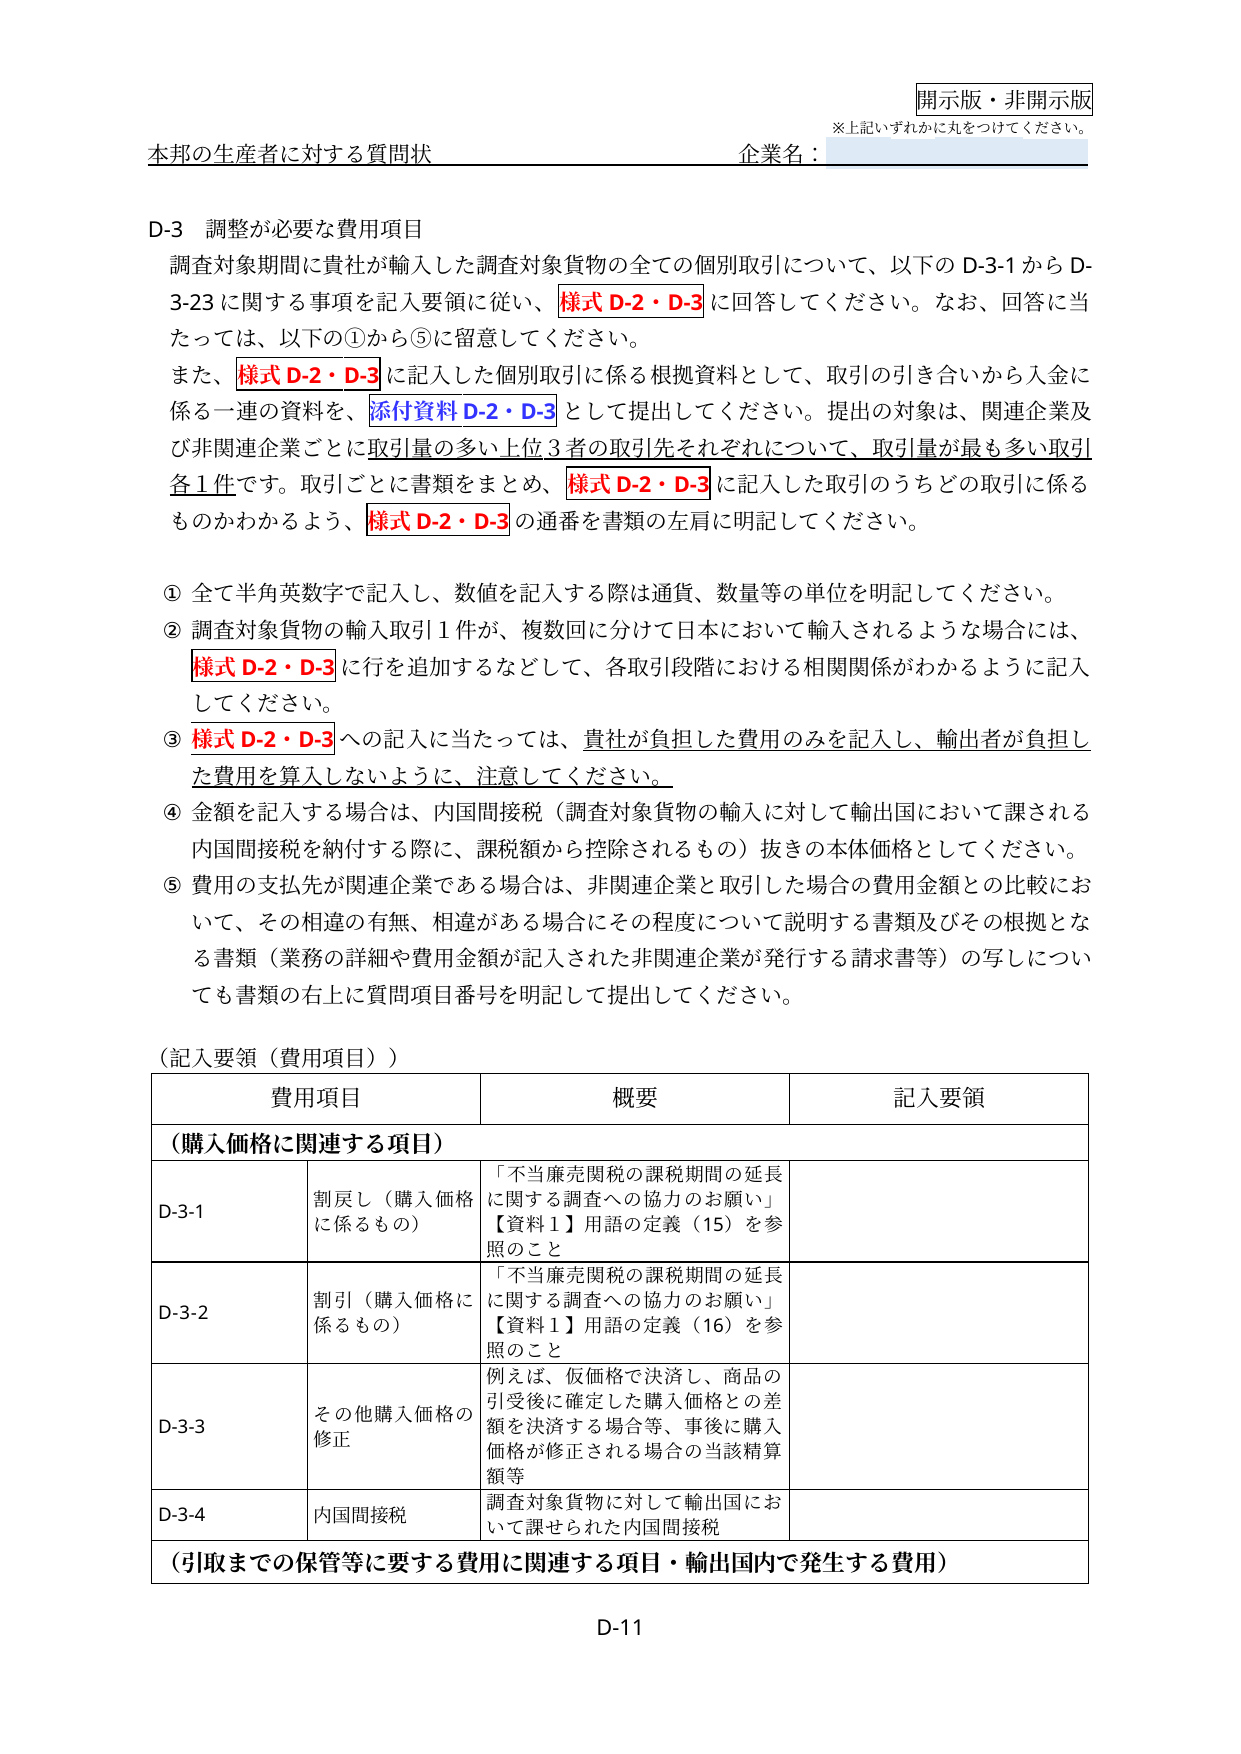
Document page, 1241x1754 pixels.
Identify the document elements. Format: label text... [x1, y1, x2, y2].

subtitle 調整が必要な費用項目 [148, 210, 1092, 246]
list 調査対象貨物の輸入取引１件が、複数回に分けて日本において輸入されるような場合には、様式D-2・D-3に行を追加するなどして、各取引段階における相関関係がわかるように記入してください。 [162, 611, 1092, 720]
table_cell 割引（購入価格に係るもの） [308, 1263, 480, 1362]
table_cell （購入価格に関連する項目） [152, 1125, 1088, 1160]
table_cell （引取までの保管等に要する費用に関連する項目・輸出国内で発生する費用） [152, 1541, 1088, 1583]
table_cell 割戻し（購入価格に係るもの） [308, 1161, 480, 1261]
table_cell 「不当廉売関税の課税期間の延長に関する調査への協力のお願い」【資料１】用語の定義（16）を参照のこと [481, 1263, 789, 1362]
list 様式D-2・D-3への記入に当たっては、貴社が負担した費用のみを記入し、輸出者が負担した費用を算入しないように、注意してください。 [162, 720, 1092, 793]
table_cell D-3-3 [152, 1364, 307, 1488]
table_cell 内国間接税 [308, 1490, 480, 1539]
table_cell 調査対象貨物に対して輸出国において課せられた内国間接税 [481, 1490, 789, 1539]
table_cell D-3-1 [152, 1161, 307, 1261]
list 金額を記入する場合は、内国間接税（調査対象貨物の輸入に対して輸出国において課される内国間接税を納付する際に、課税額から控除されるもの）抜きの本体価格としてください。 [162, 793, 1092, 866]
table_header 概要 [481, 1074, 789, 1124]
text また、様式D-2・D-3に記入した個別取引に係る根拠資料として、取引の引き合いから入金に係る一連の資料を、添付資料D-2・D-3として提出してください。提出の対象は、関連企業及び非関連企業ごとに取引量の多い上位３者の取引先それぞれについて、取引量が最も多い取引各１件です。取引ごとに書類をまとめ、様式D-2・D-3に記入した取引のうちどの取引に係るものかわかるよう、様式D-2・D-3の通番を書類の左肩に明記してください。 [169, 356, 1092, 538]
table_cell D-3-4 [152, 1490, 307, 1539]
text 調査対象期間に貴社が輸入した調査対象貨物の全ての個別取引について、以下のD-3-1からD-3-23に関する事項を記入要領に従い、様式D-2・D-3に回答してください。なお、回答に当たっては、以下の①から⑤に留意してください。 [169, 246, 1092, 356]
table_header 費用項目 [152, 1074, 480, 1124]
text （記入要領（費用項目）） [148, 1042, 1092, 1073]
table_cell D-3-2 [152, 1263, 307, 1362]
list 全て半角英数字で記入し、数値を記入する際は通貨、数量等の単位を明記してください。 [162, 574, 1092, 611]
table_cell [790, 1161, 1088, 1261]
list 費用の支払先が関連企業である場合は、非関連企業と取引した場合の費用金額との比較において、その相違の有無、相違がある場合にその程度について説明する書類及びその根拠となる書類（業務の詳細や費用金額が記入された非関連企業が発行する請求書等）の写しについても書類の右上に質問項目番号を明記して提出してください。 [162, 866, 1092, 1012]
table_cell [790, 1263, 1088, 1362]
table_header 記入要領 [790, 1074, 1088, 1124]
table_cell [790, 1490, 1088, 1539]
table_cell その他購入価格の修正 [308, 1364, 480, 1488]
table_cell 例えば、仮価格で決済し、商品の引受後に確定した購入価格との差額を決済する場合等、事後に購入価格が修正される場合の当該精算額等 [481, 1364, 789, 1488]
table_cell [790, 1364, 1088, 1488]
table_cell 「不当廉売関税の課税期間の延長に関する調査への協力のお願い」【資料１】用語の定義（15）を参照のこと [481, 1161, 789, 1261]
